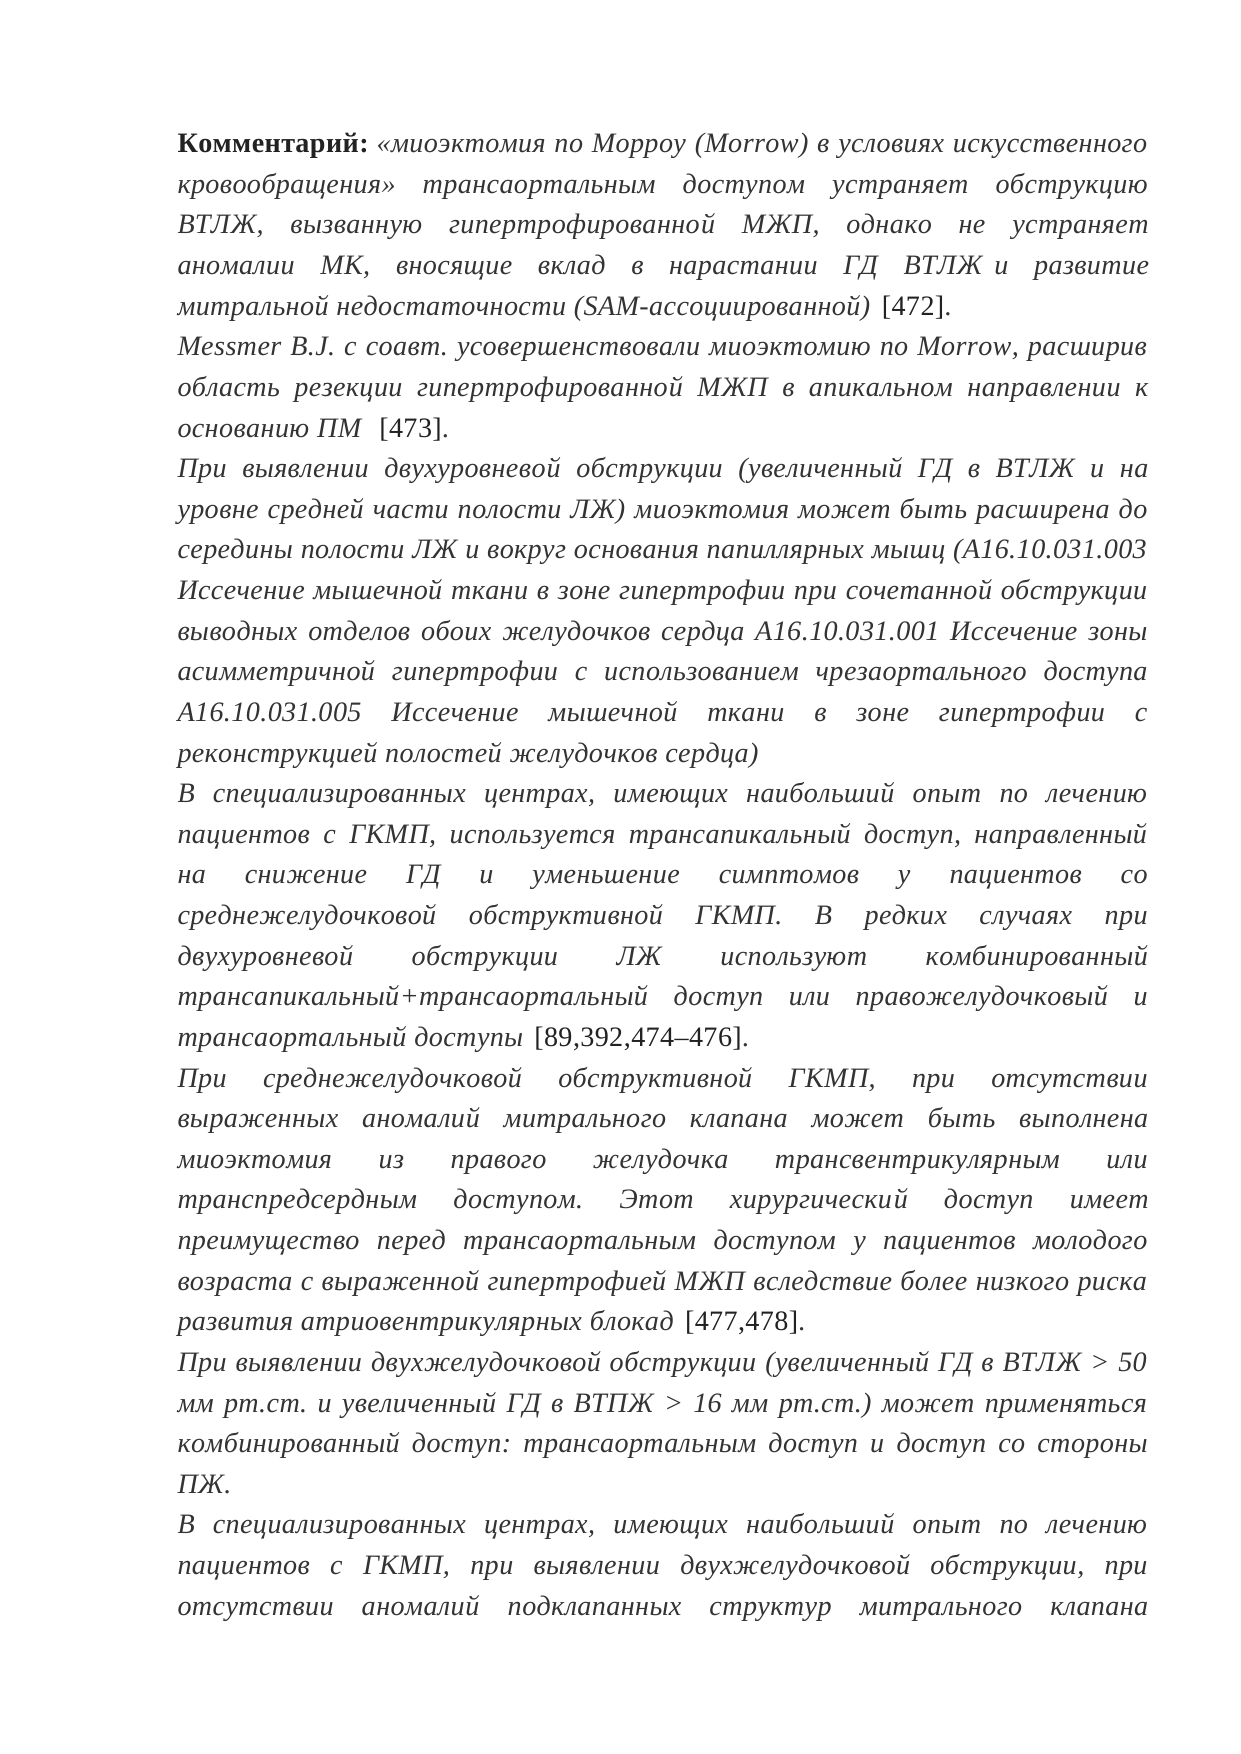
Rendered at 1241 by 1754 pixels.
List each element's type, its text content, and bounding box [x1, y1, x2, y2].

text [177, 1499, 1152, 1621]
text В специализированных центрах, имеющих наибольший опыт по лечению пациентов с ГКМП, используется трансапикальный доступ, направленный на снижение ГД и уменьшение симптомов у пациентов со среднежелудочковой обструктивной ГКМП. В редких случаях при двухуровневой обструкции ЛЖ используют комбинированный трансапикальный+трансаортальный доступ или правожелудочковый и трансаортальный доступы [89,392,474–476]. [177, 768, 1152, 1052]
text При выявлении двухжелудочковой обструкции (увеличенный ГД в ВТЛЖ > 50 мм рт.ст. и увеличенный ГД в ВТПЖ > 16 мм рт.ст.) может применяться комбинированный доступ: трансаортальным доступ и доступ со стороны ПЖ. [177, 1337, 1152, 1499]
text Комментарий: «миоэктомия по Морроу (Morrow) в условиях искусственного кровообращения» трансаортальным доступом устраняет обструкцию ВТЛЖ, вызванную гипертрофированной МЖП, однако не устраняет аномалии МК, вносящие вклад в нарастании ГД ВТЛЖ и развитие митральной недостаточности (SAM-ассоциированной) [472]. [177, 118, 1152, 321]
text При выявлении двухуровневой обструкции (увеличенный ГД в ВТЛЖ и на уровне средней части полости ЛЖ) миоэктомия может быть расширена до середины полости ЛЖ и вокруг основания папиллярных мышц (A16.10.031.003 Иссечение мышечной ткани в зоне гипертрофии при сочетанной обструкции выводных отделов обоих желудочков сердца A16.10.031.001 Иссечение зоны асимметричной гипертрофии с использованием чрезаортального доступа A16.10.031.005 Иссечение мышечной ткани в зоне гипертрофии с реконструкцией полостей желудочков сердца) [177, 443, 1152, 768]
text При среднежелудочковой обструктивной ГКМП, при отсутствии выраженных аномалий митрального клапана может быть выполнена миоэктомия из правого желудочка трансвентрикулярным или транспредсердным доступом. Этот хирургический доступ имеет преимущество перед трансаортальным доступом у пациентов молодого возраста с выраженной гипертрофией МЖП вследствие более низкого риска развития атриовентрикулярных блокад [477,478]. [177, 1052, 1152, 1337]
text Messmer B.J. с соавт. усовершенствовали миоэктомию по Morrow, расширив область резекции гипертрофированной МЖП в апикальном направлении к основанию ПМ [473]. [177, 321, 1152, 443]
